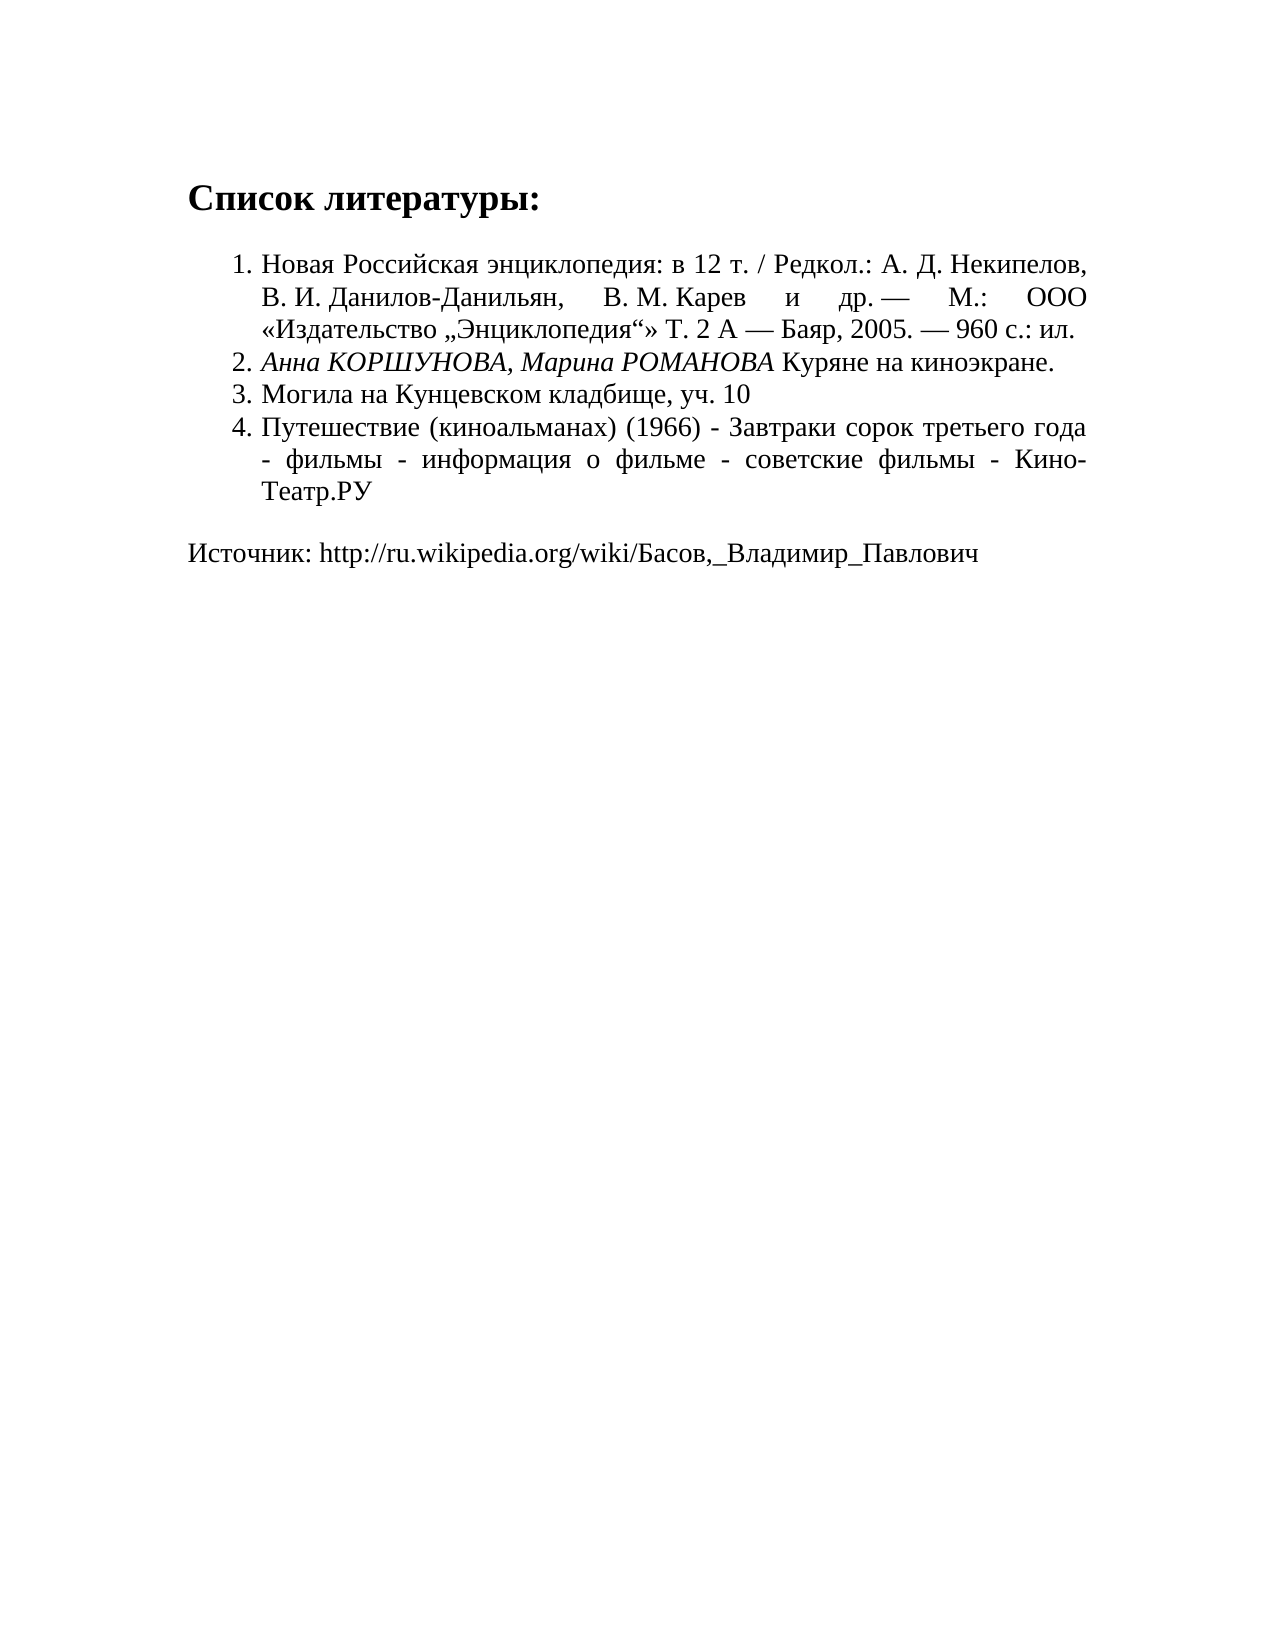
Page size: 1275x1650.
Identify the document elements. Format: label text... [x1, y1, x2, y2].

list Анна КОРШУНОВА, Марина РОМАНОВА Куряне на киноэкране. [232, 345, 1087, 377]
list Путешествие (киноальманах) (1966) - Завтраки сорок третьего года - фильмы - информация о фильме - советские фильмы - Кино-Театр.РУ [232, 409, 1087, 507]
text Источник: http://ru.wikipedia.org/wiki/Басов,_Владимир_Павлович [187, 536, 1087, 569]
list Новая Российская энциклопедия: в 12 т. / Редкол.: А. Д. Некипелов, В. И. Данилов-Данильян, В. М. Карев и др. — М.: ООО «Издательство „Энциклопедия“» Т. 2 А — Баяр, 2005. — 960 с.: ил. [232, 248, 1087, 345]
list Могила на Кунцевском кладбище, уч. 10 [232, 377, 1087, 409]
list Список литературы: [187, 175, 1087, 218]
